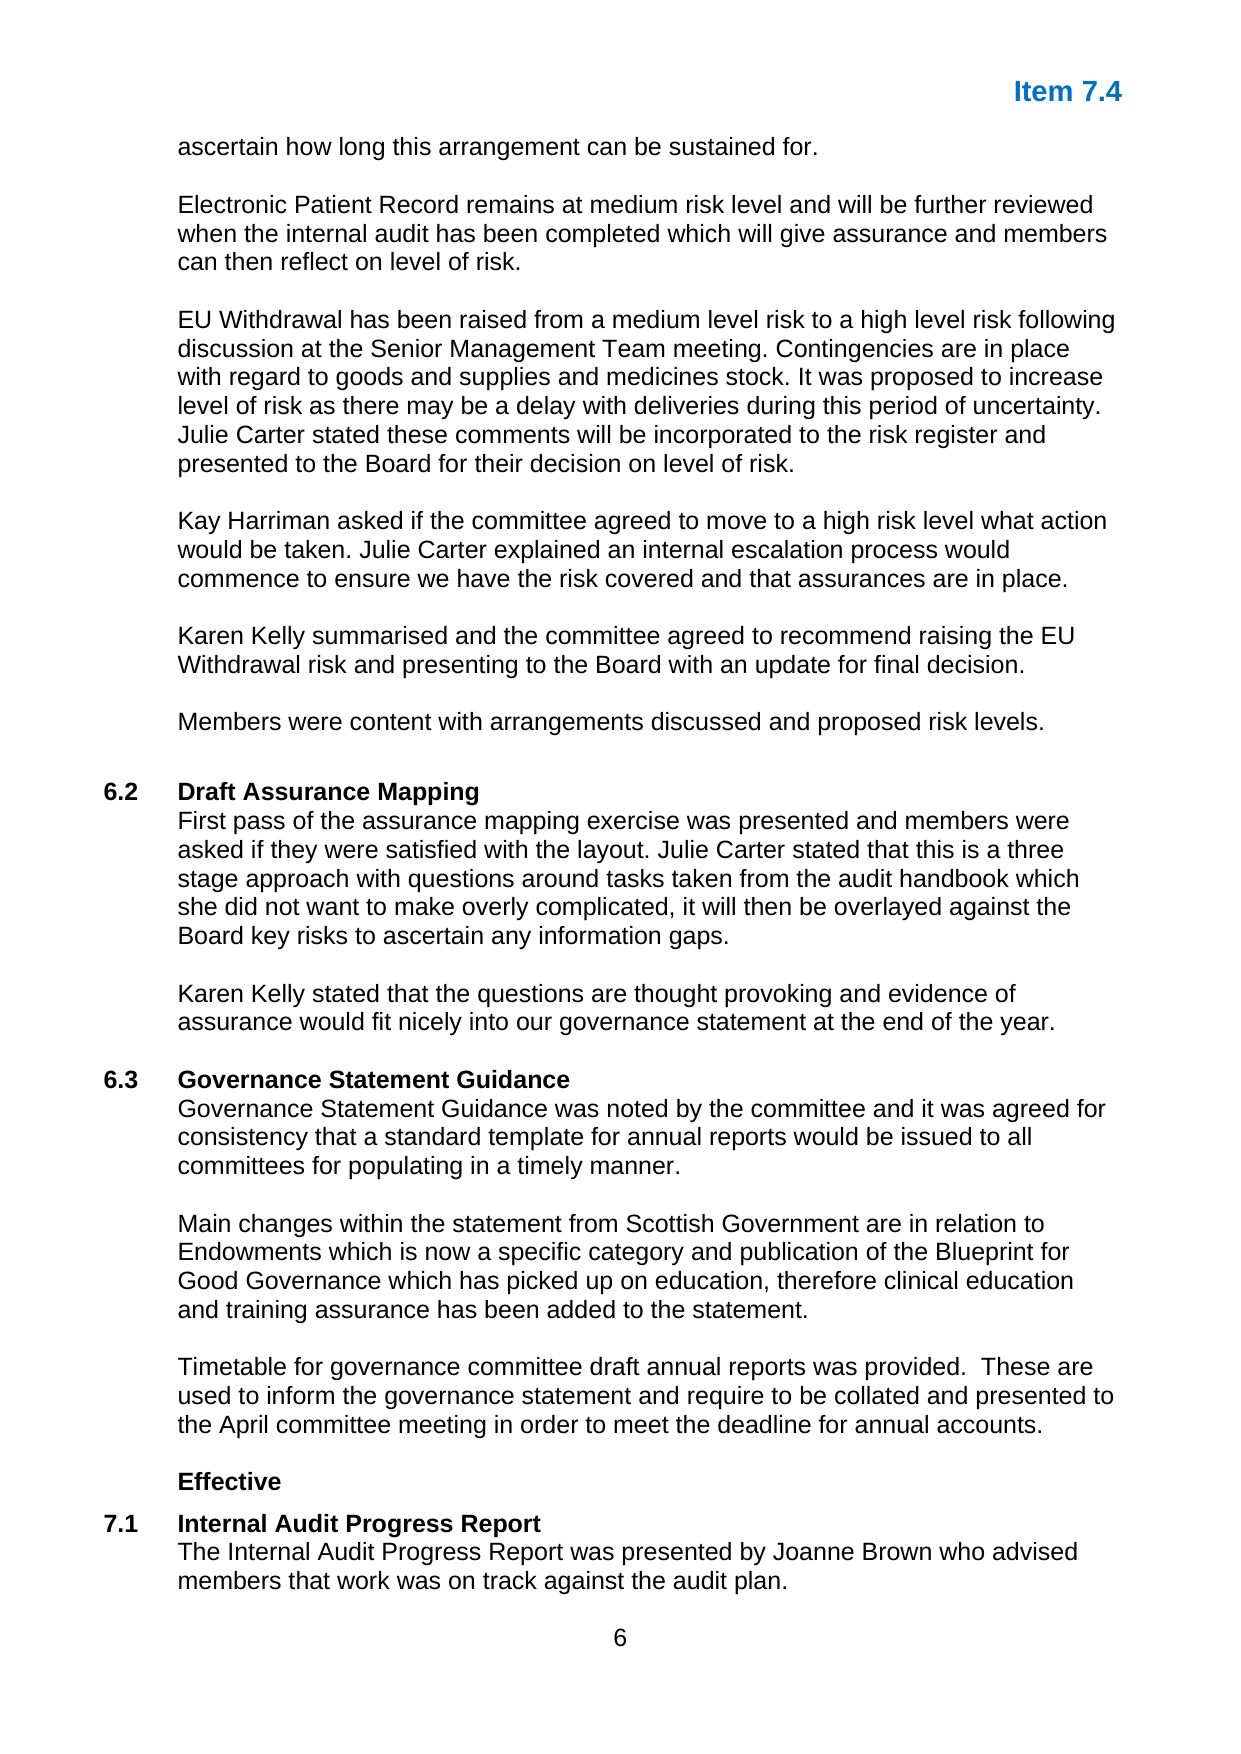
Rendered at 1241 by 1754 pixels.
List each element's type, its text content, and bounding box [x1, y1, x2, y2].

text 6.2 Draft Assurance Mapping [103, 777, 1122, 806]
text Julie Carter stated these comments will be incorporated to the risk register and presented to the Board for their decision on level of risk. Kay Harriman asked if the committee agreed to move to a high risk level what action would be taken. Julie Carter explained an internal escalation process would commence to ensure we have the risk covered and that assurances are in place. Karen Kelly summarised and the committee agreed to recommend raising the EU Withdrawal risk and presenting to the Board with an update for final decision. Members were content with arrangements discussed and proposed risk levels. [177, 420, 1122, 765]
text 7.1 Internal Audit Progress Report The Internal Audit Progress Report was presented by Joanne Brown who advised members that work was on track against the audit plan. [103, 1509, 1122, 1595]
text First pass of the assurance mapping exercise was presented and members were asked if they were satisfied with the layout. Julie Carter stated that this is a three stage approach with questions around tasks taken from the audit handbook which she did not want to make overly complicated, it will then be overlayed against the Board key risks to ascertain any information gaps. Karen Kelly stated that the questions are thought provoking and evidence of assurance would fit nicely into our governance statement at the end of the year. [177, 806, 1122, 1065]
text 6.3 Governance Statement Guidance Governance Statement Guidance was noted by the committee and it was agreed for consistency that a standard template for annual reports would be issued to all committees for populating in a timely manner. Main changes within the statement from Scottish Government are in relation to Endowments which is now a specific category and publication of the Blueprint for Good Governance which has picked up on education, therefore clinical education and training assurance has been added to the statement. Timetable for governance committee draft annual reports was provided. These are used to inform the governance statement and require to be collated and presented to the April committee meeting in order to meet the deadline for annual accounts. Effective [103, 1065, 1122, 1496]
text EU Withdrawal has been raised from a medium level risk to a high level risk following discussion at the Senior Management Team meeting. Contingencies are in place with regard to goods and supplies and medicines stock. It was proposed to increase level of risk as there may be a delay with deliveries during this period of uncertainty. [177, 305, 1122, 420]
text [177, 132, 1122, 305]
